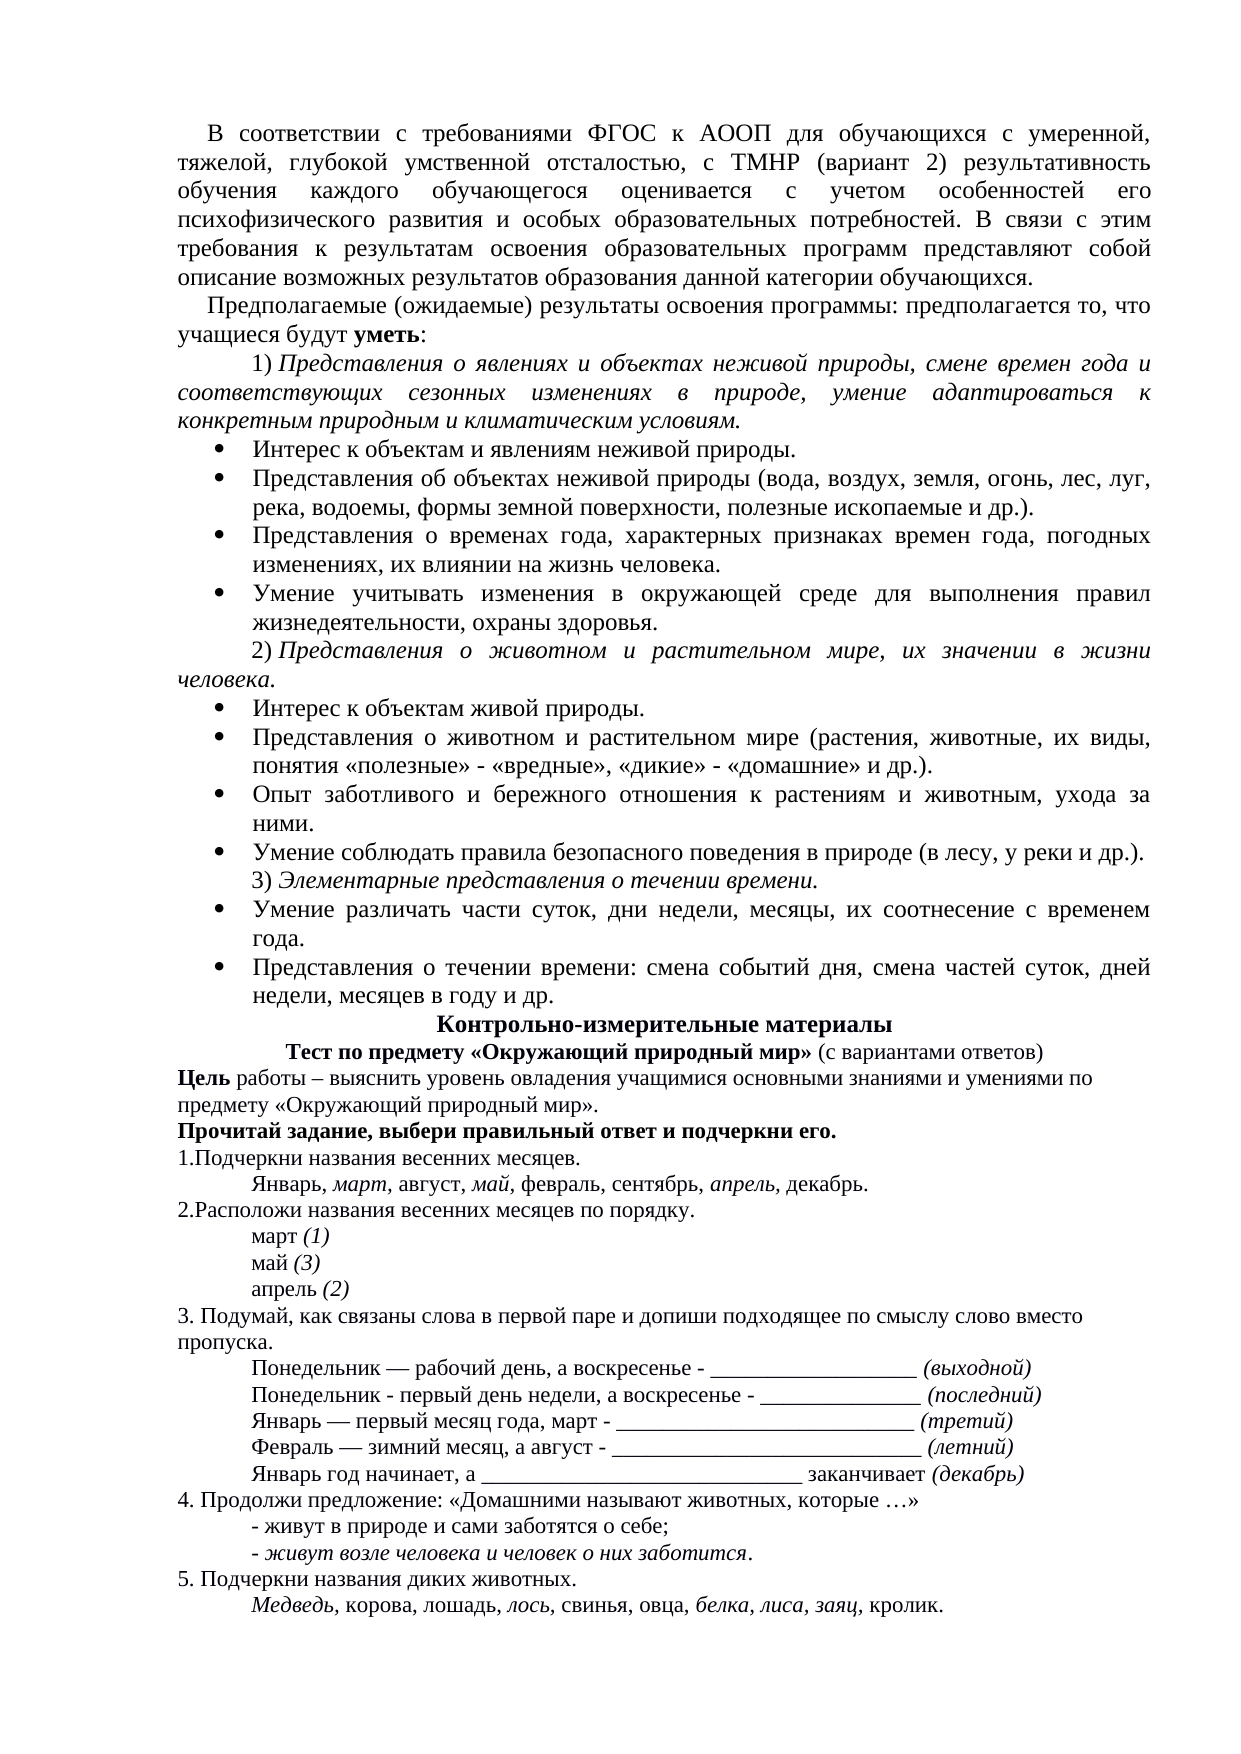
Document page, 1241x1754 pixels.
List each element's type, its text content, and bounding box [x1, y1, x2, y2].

list Умение различать части суток, дни недели, месяцы, их соотнесение с временем года. [215, 894, 1152, 952]
text - живут в природе и сами заботятся о себе; [177, 1512, 1152, 1539]
text Прочитай задание, выбери правильный ответ и подчеркни его. [177, 1117, 1152, 1143]
text В соответствии с требованиями ФГОС к АООП для обучающихся с умеренной, тяжелой, глубокой умственной отсталостью, с ТМНР (вариант 2) результативность обучения каждого обучающегося оценивается с учетом особенностей его психофизического развития и особых образовательных потребностей. В связи с этим требования к результатам освоения образовательных программ представляют собой описание возможных результатов образования данной категории обучающихся. [177, 118, 1152, 291]
text 5. Подчеркни названия диких животных. [177, 1565, 1152, 1592]
text Медведь, корова, лошадь, лось, свинья, овца, белка, лиса, заяц, кролик. [177, 1592, 1152, 1618]
text Цель работы – выяснить уровень овладения учащимися основными знаниями и умениями по предмету «Окружающий природный мир». [177, 1064, 1152, 1117]
text 4. Продолжи предложение: «Домашними называют животных, которые …» [177, 1486, 1152, 1512]
list Опыт заботливого и бережного отношения к растениям и животным, ухода за ними. [215, 779, 1152, 837]
text март (1) [177, 1223, 1152, 1249]
text апрель (2) [177, 1275, 1152, 1302]
list Умение соблюдать правила безопасного поведения в природе (в лесу, у реки и др.). [215, 837, 1152, 866]
list Интерес к объектам живой природы. [215, 693, 1152, 722]
text Понедельник - первый день недели, а воскресенье - ______________ (последний) [177, 1381, 1152, 1407]
text Предполагаемые (ожидаемые) результаты освоения программы: предполагается то, что учащиеся будут уметь: [177, 291, 1152, 348]
text Контрольно-измерительные материалы [177, 1009, 1152, 1038]
list Представления о животном и растительном мире (растения, животные, их виды, понятия «полезные» - «вредные», «дикие» - «домашние» и др.). [215, 722, 1152, 779]
text 1) Представления о явлениях и объектах неживой природы, смене времен года и соответствующих сезонных изменениях в природе, умение адаптироваться к конкретным природным и климатическим условиям. [177, 348, 1152, 434]
text Тест по предмету «Окружающий природный мир» (с вариантами ответов) [177, 1038, 1152, 1064]
text Понедельник — рабочий день, а воскресенье - __________________ (выходной) [177, 1354, 1152, 1381]
text Январь, март, август, май, февраль, сентябрь, апрель, декабрь. [177, 1170, 1152, 1196]
text Январь — первый месяц года, март - __________________________ (третий) [177, 1407, 1152, 1433]
list Представления о течении времени: смена событий дня, смена частей суток, дней недели, месяцев в году и др. [215, 952, 1152, 1009]
list Подчеркни названия весенних месяцев. [177, 1143, 1152, 1170]
list Представления о временах года, характерных признаках времен года, погодных изменениях, их влиянии на жизнь человека. [215, 521, 1152, 578]
list Интерес к объектам и явлениям неживой природы. [215, 434, 1152, 463]
list Представления об объектах неживой природы (вода, воздух, земля, огонь, лес, луг, река, водоемы, формы земной поверхности, полезные ископаемые и др.). [215, 463, 1152, 521]
text Январь год начинает, а ____________________________ заканчивает (декабрь) [177, 1460, 1152, 1486]
text Февраль — зимний месяц, а август - ___________________________ (летний) [177, 1433, 1152, 1460]
text май (3) [177, 1249, 1152, 1275]
list Умение учитывать изменения в окружающей среде для выполнения правил жизнедеятельности, охраны здоровья. [215, 578, 1152, 636]
text 2) Представления о животном и растительном мире, их значении в жизни человека. [177, 636, 1152, 693]
text 3) Элементарные представления о течении времени. [177, 866, 1152, 894]
text - живут возле человека и человек о них заботится. [177, 1539, 1152, 1565]
list Расположи названия весенних месяцев по порядку. [177, 1196, 1152, 1223]
text 3. Подумай, как связаны слова в первой паре и допиши подходящее по смыслу слово вместо пропуска. [177, 1302, 1152, 1354]
